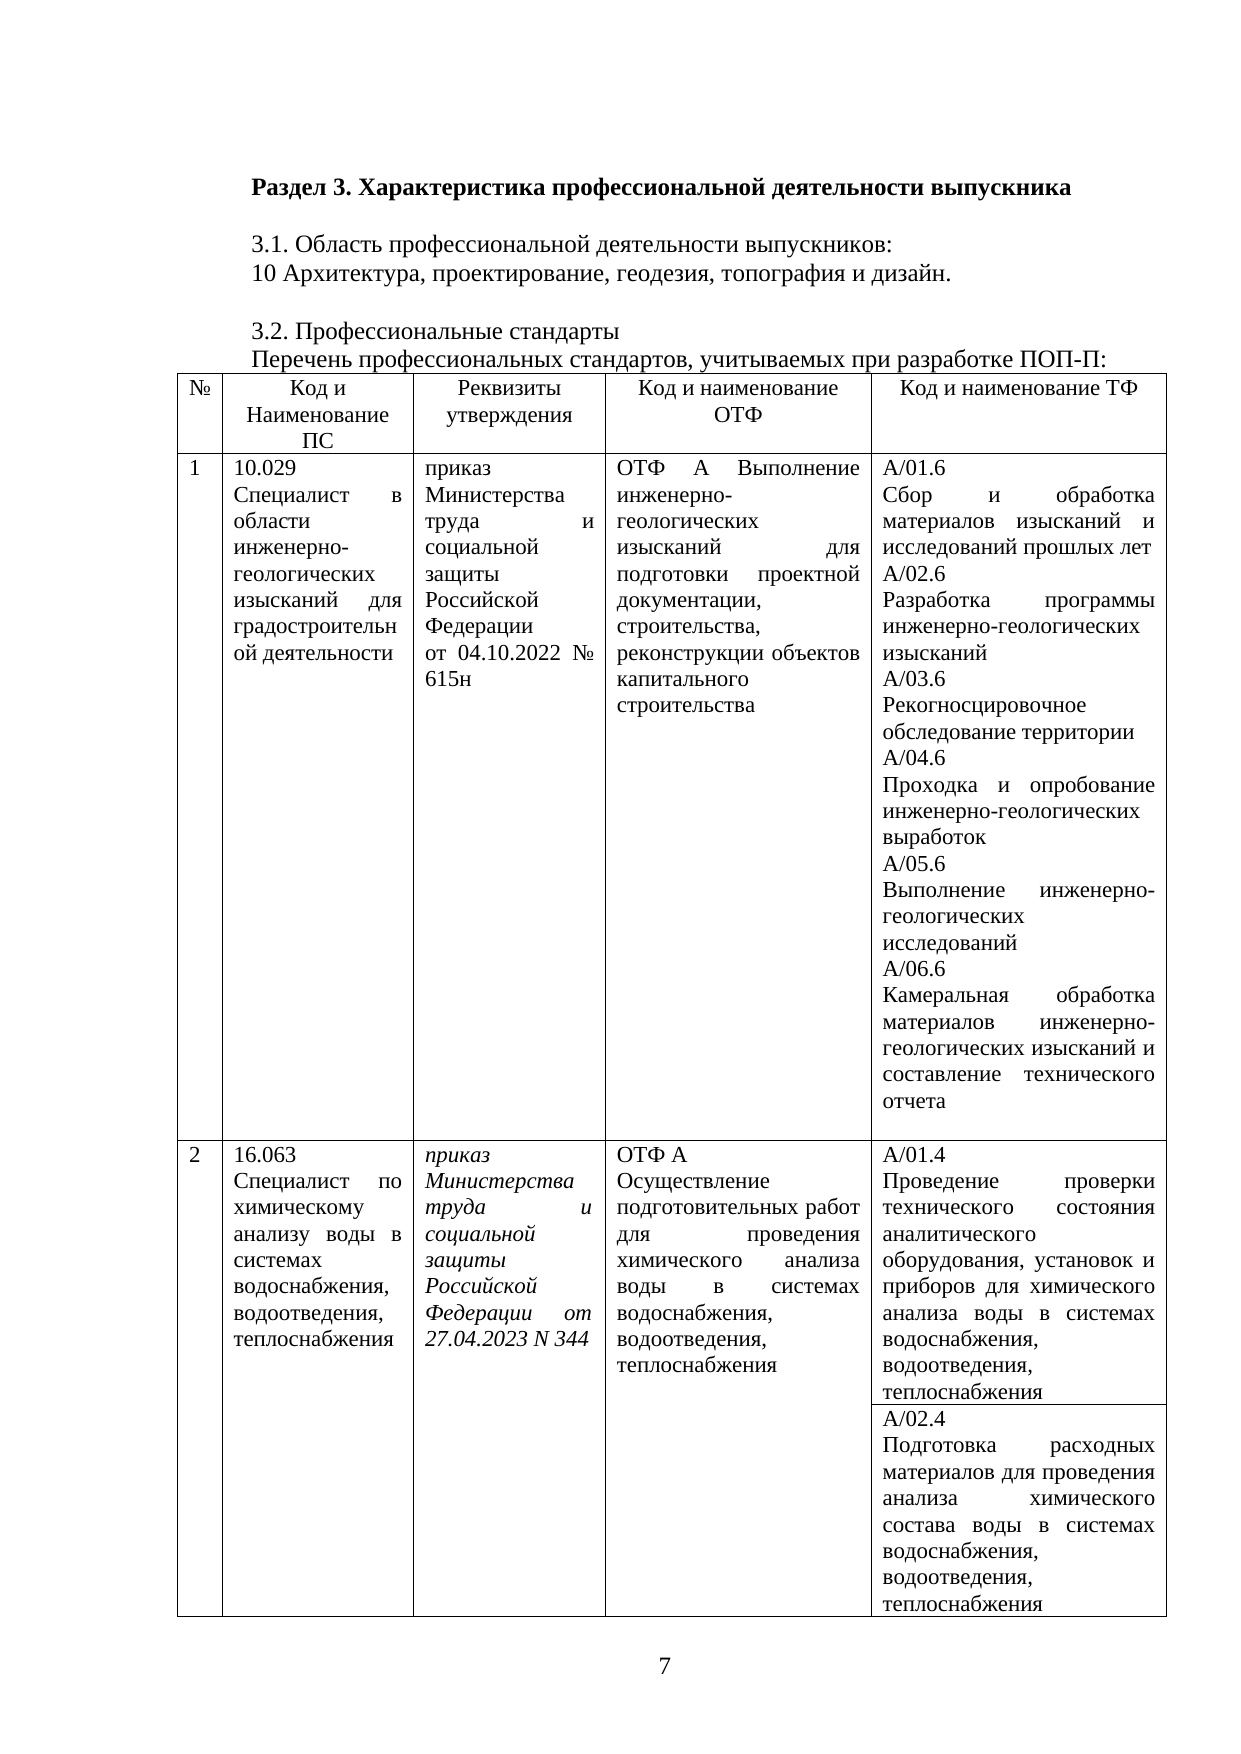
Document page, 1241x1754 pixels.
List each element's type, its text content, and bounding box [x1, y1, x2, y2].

text 3.2. Профессиональные стандарты [177, 316, 1152, 344]
table_cell A/01.6 Сбор и обработка материалов изысканий и исследований прошлых лет A/02.6 Разработка программы инженерно-геологических изысканий A/03.6 Рекогносцировочное обследование территории A/04.6 Проходка и опробование инженерно-геологических выработок A/05.6 Выполнение инженерно-геологических исследований A/06.6 Камеральная обработка материалов инженерно-геологических изысканий и составление технического отчета [872, 454, 1166, 1139]
table_cell приказ Министерства труда и социальной защиты Российской Федерации от 04.10.2022 № 615н [414, 454, 605, 1139]
table_cell 16.063 Специалист по химическому анализу воды в системах водоснабжения, водоотведения, теплоснабжения [223, 1141, 413, 1616]
subtitle Раздел 3. Характеристика профессиональной деятельности выпускника [177, 172, 1152, 201]
table_cell A/01.4 Проведение проверки технического состояния аналитического оборудования, установок и приборов для химического анализа воды в системах водоснабжения, водоотведения, теплоснабжения [872, 1141, 1166, 1404]
table_cell ОТФ А Осуществление подготовительных работ для проведения химического анализа воды в системах водоснабжения, водоотведения, теплоснабжения [606, 1141, 871, 1616]
table_cell A/02.4 Подготовка расходных материалов для проведения анализа химического состава воды в системах водоснабжения, водоотведения, теплоснабжения [872, 1405, 1166, 1616]
table_cell 10.029 Специалист в области инженерно-геологических изысканий для градостроительной деятельности [223, 454, 413, 1139]
text Перечень профессиональных стандартов, учитываемых при разработке ПОП-П: [177, 344, 1152, 373]
table_cell приказ Министерства труда и социальной защиты Российской Федерации от 27.04.2023 N 344 [414, 1141, 605, 1616]
table_cell 2 [178, 1141, 222, 1616]
table_header Код и наименование ТФ [872, 374, 1166, 453]
table_header Код и наименование ОТФ [606, 374, 871, 453]
table_cell ОТФ А Выполнение инженерно-геологических изысканий для подготовки проектной документации, строительства, реконструкции объектов капитального строительства [606, 454, 871, 1139]
table_header № [178, 374, 222, 453]
table_cell 1 [178, 454, 222, 1139]
text 3.1. Область профессиональной деятельности выпускников: [177, 229, 1152, 258]
text 10 Архитектура, проектирование, геодезия, топография и дизайн. [177, 258, 1152, 287]
table_header Реквизиты утверждения [414, 374, 605, 453]
table_header Код и Наименование ПС [223, 374, 413, 453]
